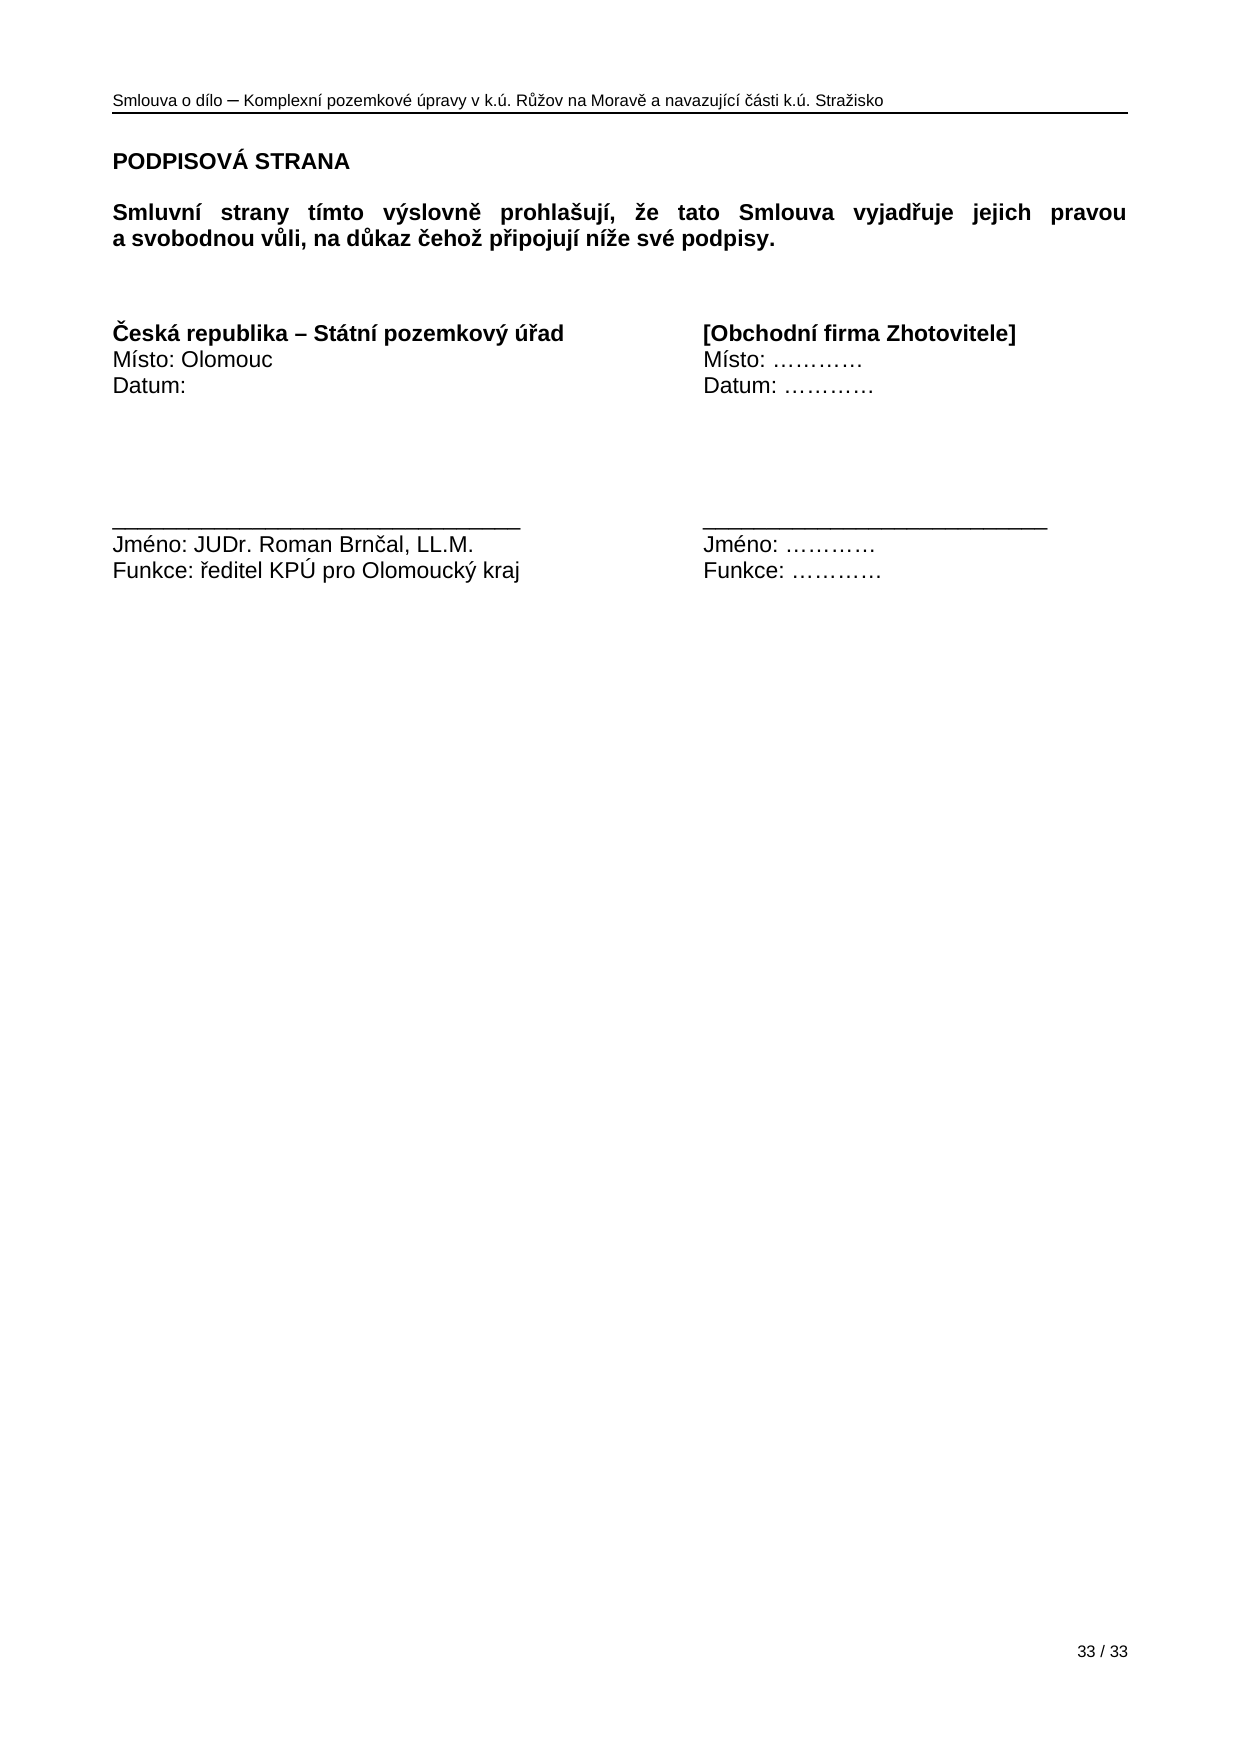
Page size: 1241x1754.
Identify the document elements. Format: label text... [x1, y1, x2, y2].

text Smluvní strany tímto výslovně prohlašují, že tato Smlouva vyjadřuje jejich pravou a svobodnou vůli, na důkaz čehož připojují níže své podpisy. [112, 199, 1128, 252]
text Datum: Datum: ………… [112, 372, 1128, 399]
text PODPISOVÁ STRANA [112, 148, 1128, 174]
text Funkce: ředitel KPÚ pro Olomoucký kraj Funkce: ………… [112, 557, 1128, 583]
text ________________________________ ___________________________ [112, 504, 1128, 531]
text Jméno: JUDr. Roman Brnčal, LL.M. Jméno: ………… [112, 531, 1128, 557]
text Místo: Olomouc Místo: ………… [112, 346, 1128, 372]
text Česká republika – Státní pozemkový úřad [Obchodní firma Zhotovitele] [112, 320, 1128, 346]
